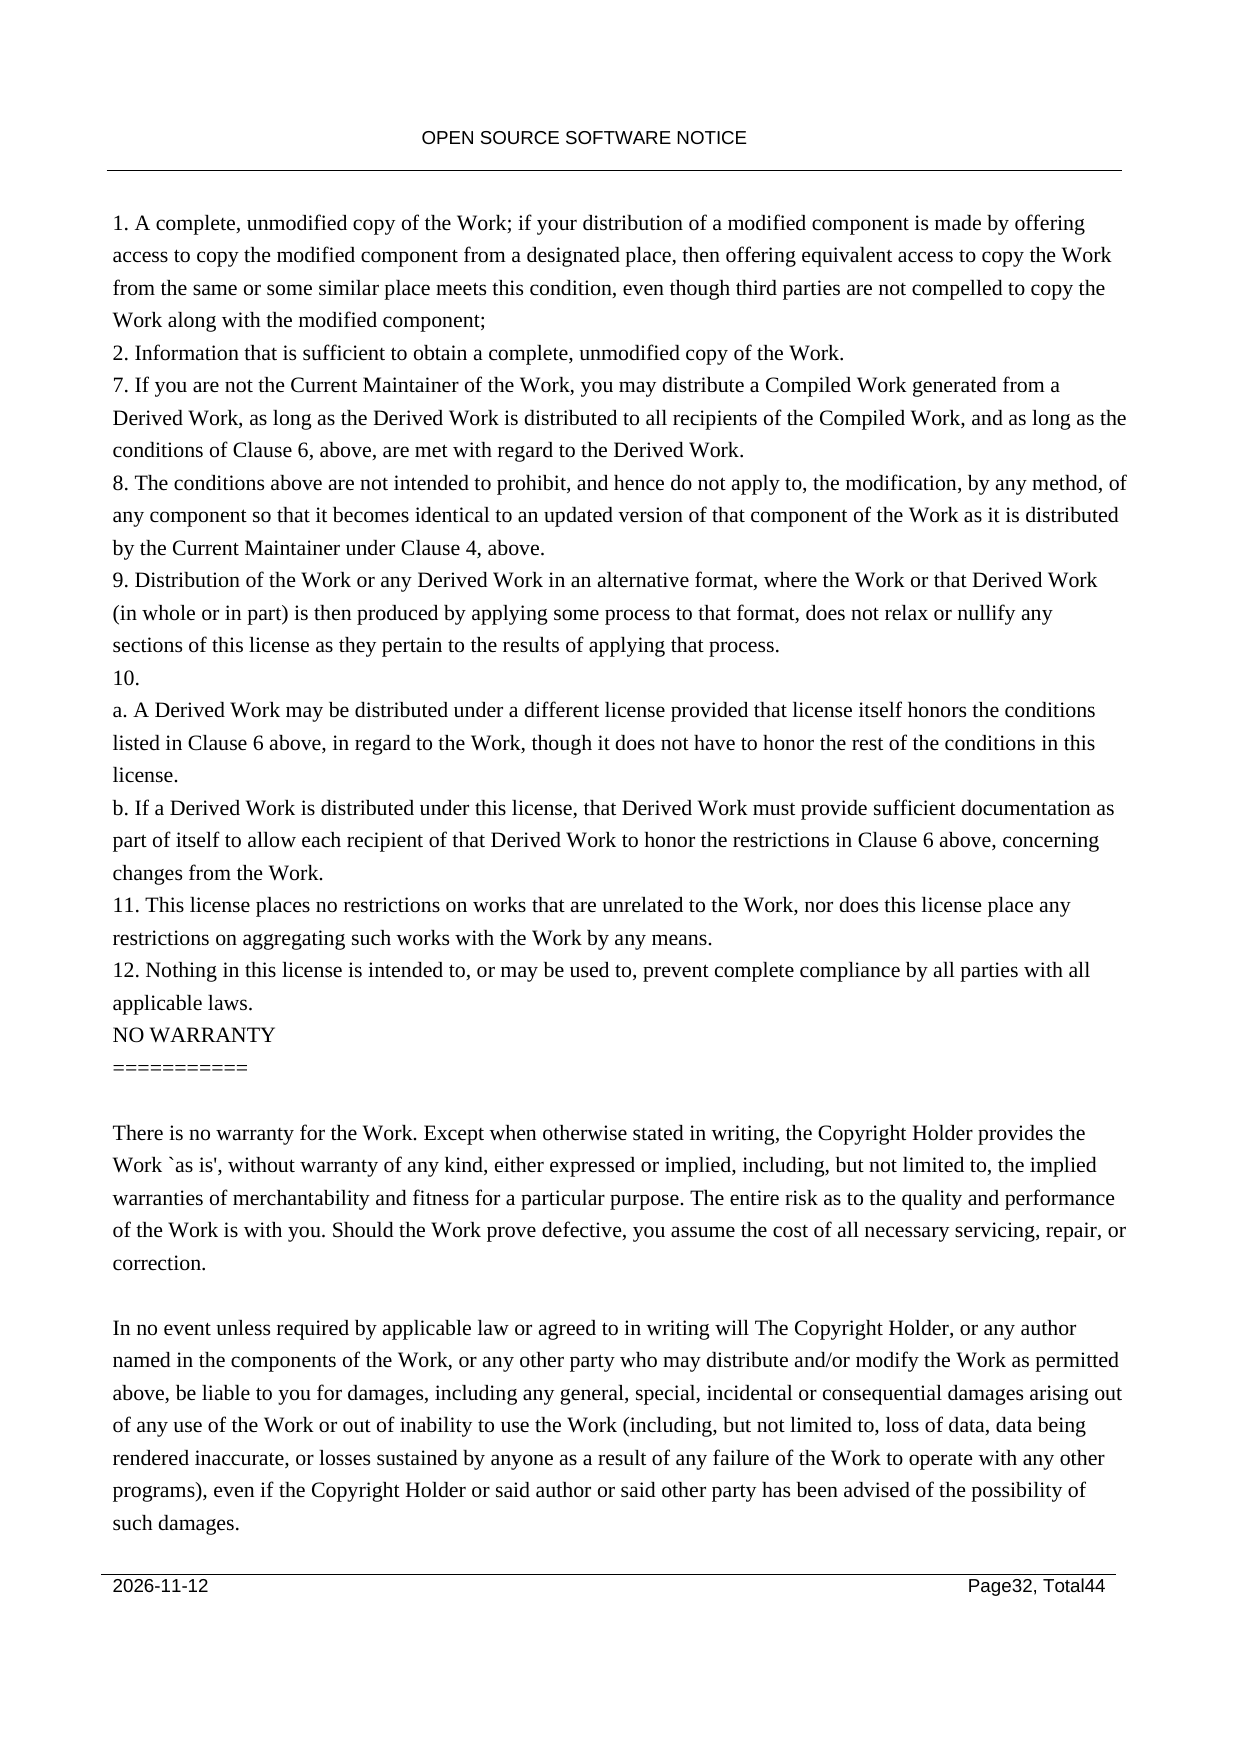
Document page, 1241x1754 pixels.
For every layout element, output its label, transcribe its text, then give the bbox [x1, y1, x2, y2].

text 9. Distribution of the Work or any Derived Work in an alternative format, where the Work or that Derived Work (in whole or in part) is then produced by applying some process to that format, does not relax or nullify any sections of this license as they pertain to the results of applying that process. [112, 564, 1128, 661]
text =========== [112, 1051, 1128, 1084]
text In no event unless required by applicable law or agreed to in writing will The Copyright Holder, or any author named in the components of the Work, or any other party who may distribute and/or modify the Work as permitted above, be liable to you for damages, including any general, special, incidental or consequential damages arising out of any use of the Work or out of inability to use the Work (including, but not limited to, loss of data, data being rendered inaccurate, or losses sustained by anyone as a result of any failure of the Work to operate with any other programs), even if the Copyright Holder or said author or said other party has been advised of the possibility of such damages. [112, 1311, 1128, 1539]
text a. A Derived Work may be distributed under a different license provided that license itself honors the conditions listed in Clause 6 above, in regard to the Work, though it does not have to honor the rest of the conditions in this license. [112, 694, 1128, 791]
text 8. The conditions above are not intended to prohibit, and hence do not apply to, the modification, by any method, of any component so that it becomes identical to an updated version of that component of the Work as it is distributed by the Current Maintainer under Clause 4, above. [112, 466, 1128, 564]
text There is no warranty for the Work. Except when otherwise stated in writing, the Copyright Holder provides the Work `as is', without warranty of any kind, either expressed or implied, including, but not limited to, the implied warranties of merchantability and fitness for a particular purpose. The entire risk as to the quality and performance of the Work is with you. Should the Work prove defective, you assume the cost of all necessary servicing, repair, or correction. [112, 1116, 1128, 1279]
text 11. This license places no restrictions on works that are unrelated to the Work, nor does this license place any restrictions on aggregating such works with the Work by any means. [112, 889, 1128, 954]
text 10. [112, 661, 1128, 694]
text 1. A complete, unmodified copy of the Work; if your distribution of a modified component is made by offering access to copy the modified component from a designated place, then offering equivalent access to copy the Work from the same or some similar place meets this condition, even though third parties are not compelled to copy the Work along with the modified component; [112, 206, 1128, 336]
text 2. Information that is sufficient to obtain a complete, unmodified copy of the Work. [112, 336, 1128, 369]
text 12. Nothing in this license is intended to, or may be used to, prevent complete compliance by all parties with all applicable laws. [112, 954, 1128, 1019]
text NO WARRANTY [112, 1019, 1128, 1051]
text b. If a Derived Work is distributed under this license, that Derived Work must provide sufficient documentation as part of itself to allow each recipient of that Derived Work to honor the restrictions in Clause 6 above, concerning changes from the Work. [112, 791, 1128, 889]
text 7. If you are not the Current Maintainer of the Work, you may distribute a Compiled Work generated from a Derived Work, as long as the Derived Work is distributed to all recipients of the Compiled Work, and as long as the conditions of Clause 6, above, are met with regard to the Derived Work. [112, 369, 1128, 466]
